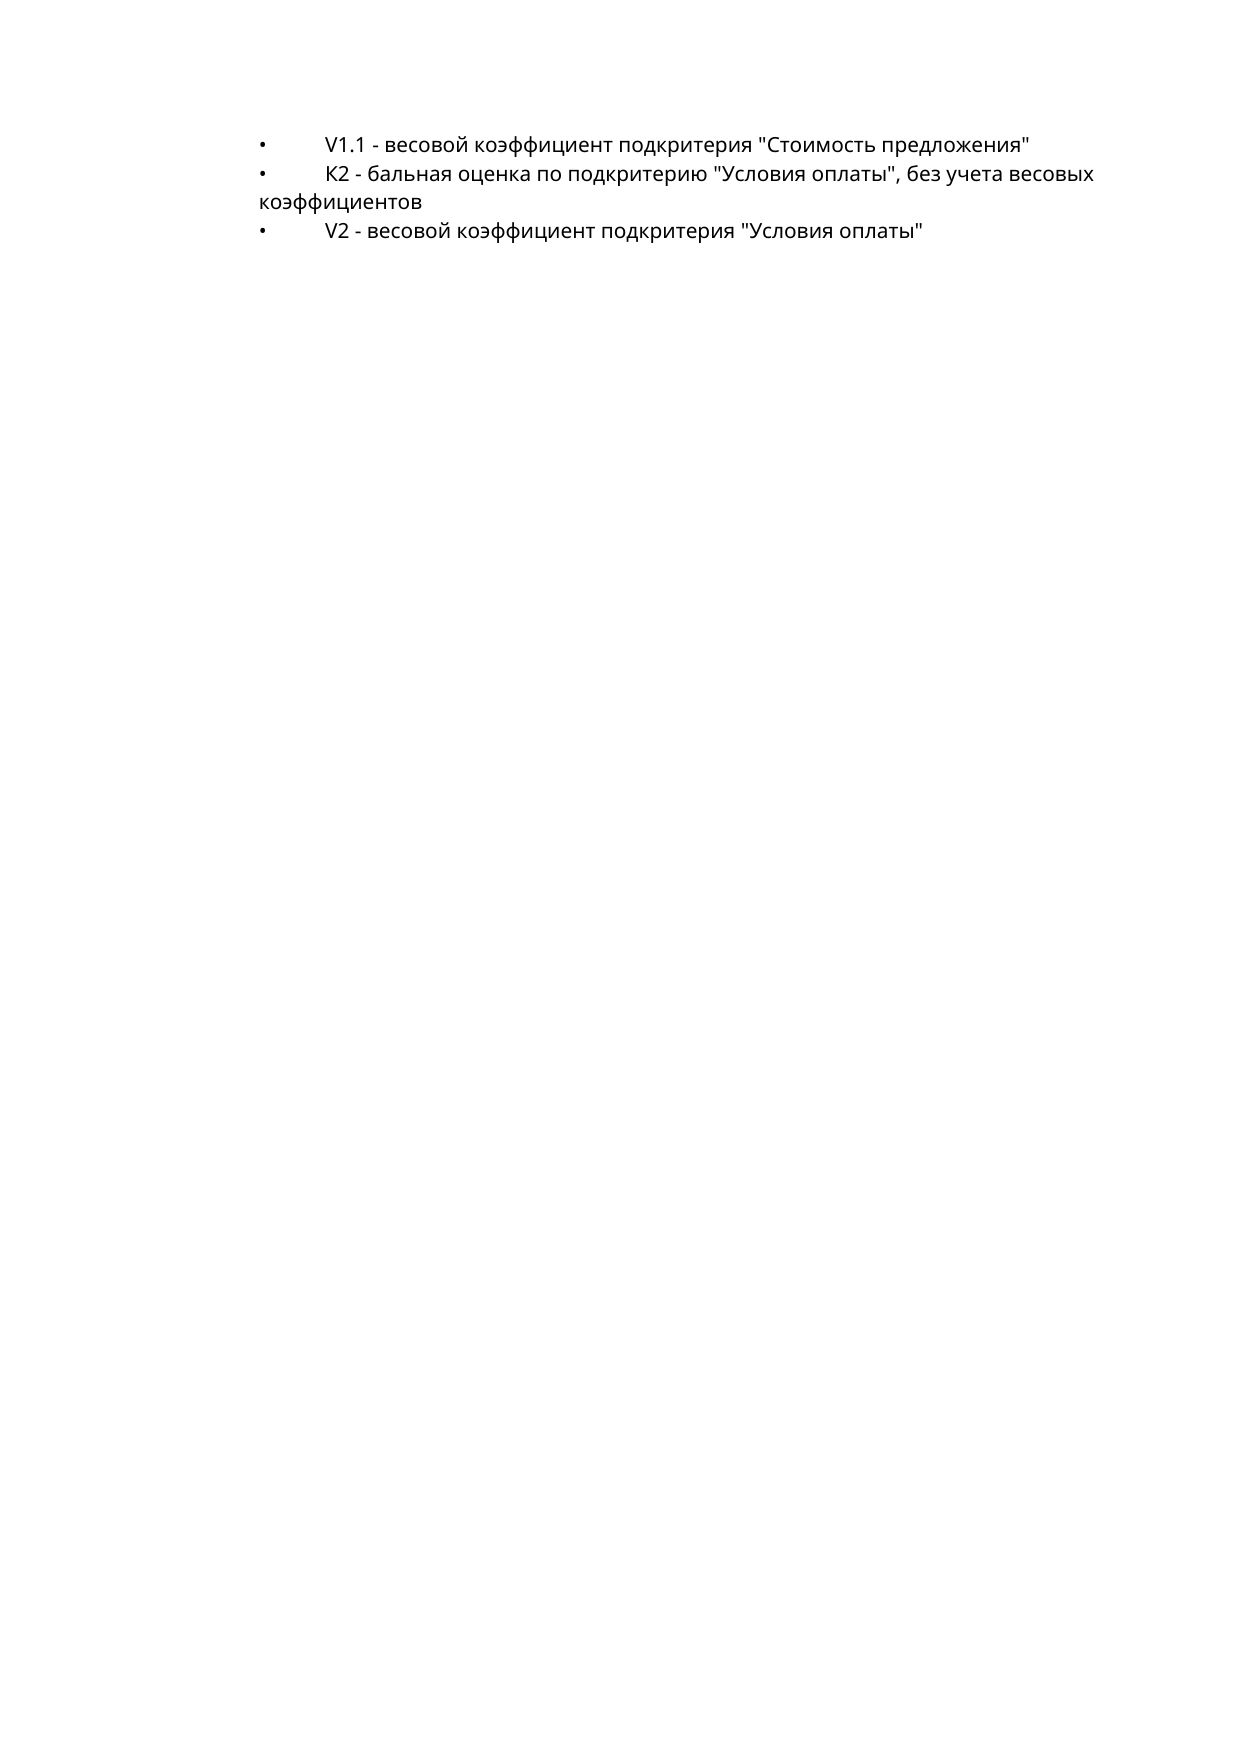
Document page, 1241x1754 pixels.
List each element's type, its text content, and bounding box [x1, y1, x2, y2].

text • V1.1 - весовой коэффициент подкритерия "Стоимость предложения" [258, 131, 1135, 159]
text • К2 - бальная оценка по подкритерию "Условия оплаты", без учета весовых коэффициентов [258, 159, 1135, 216]
text • V2 - весовой коэффициент подкритерия "Условия оплаты" [258, 216, 1135, 244]
